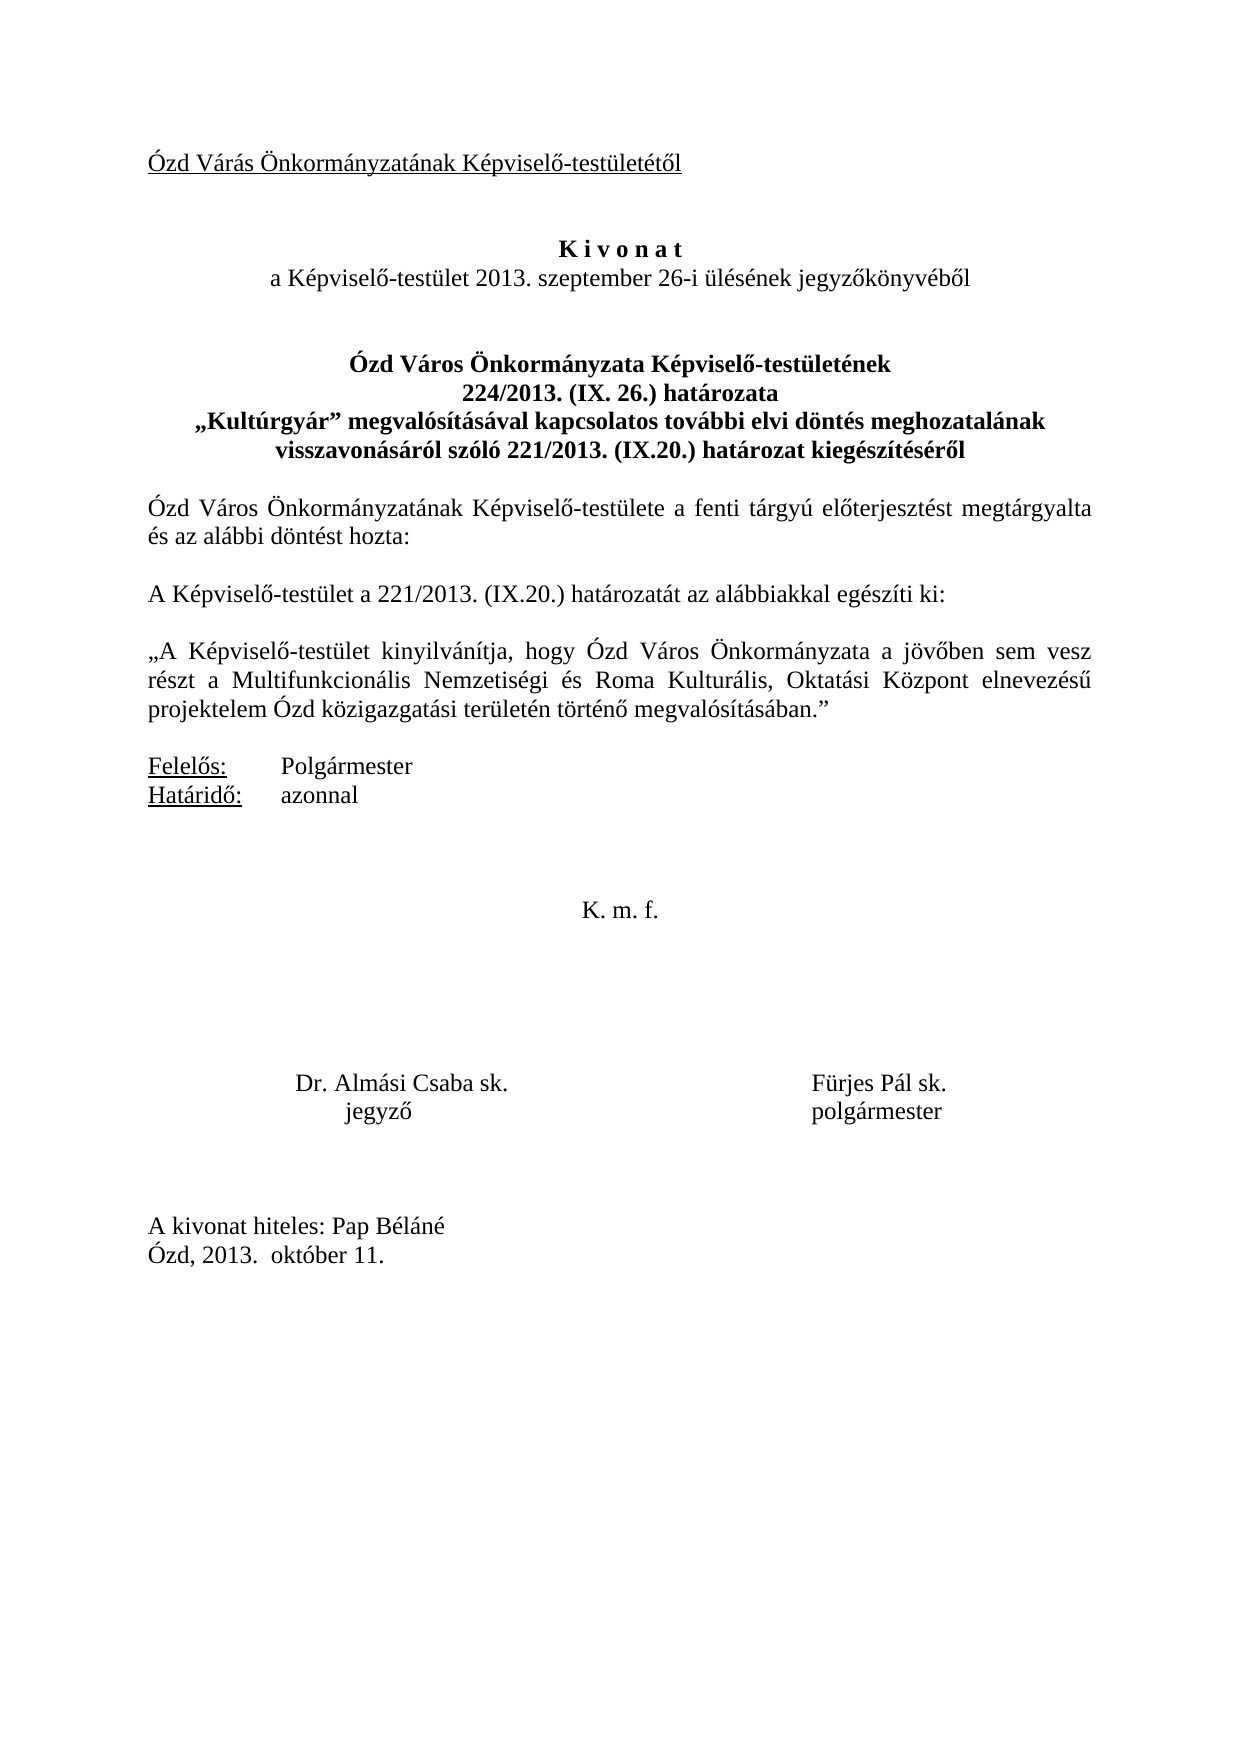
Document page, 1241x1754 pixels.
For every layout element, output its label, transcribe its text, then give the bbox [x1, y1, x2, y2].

text Ózd Város Önkormányzatának Képviselő-testülete a fenti tárgyú előterjesztést megtárgyalta és az alábbi döntést hozta: [148, 493, 1093, 550]
text Ózd Várás Önkormányzatának Képviselő-testületétől [148, 148, 1093, 176]
text a Képviselő-testület 2013. szeptember 26-i ülésének jegyzőkönyvéből [148, 263, 1093, 291]
text A kivonat hiteles: Pap Béláné [148, 1211, 1093, 1240]
text „Kultúrgyár” megvalósításával kapcsolatos további elvi döntés meghozatalának visszavonásáról szóló 221/2013. (IX.20.) határozat kiegészítéséről [148, 406, 1093, 464]
text Dr. Almási Csaba sk. Fürjes Pál sk. [148, 1068, 1093, 1096]
text Felelős: Polgármester [148, 751, 1093, 780]
text Ózd, 2013. október 11. [148, 1240, 1093, 1269]
text Ózd Város Önkormányzata Képviselő-testületének [148, 349, 1093, 378]
text „A Képviselő-testület kinyilvánítja, hogy Ózd Város Önkormányzata a jövőben sem vesz részt a Multifunkcionális Nemzetiségi és Roma Kulturális, Oktatási Központ elnevezésű projektelem Ózd közigazgatási területén történő megvalósításában.” [148, 636, 1093, 723]
text A Képviselő-testület a 221/2013. (IX.20.) határozatát az alábbiakkal egészíti ki: [148, 579, 1093, 608]
text Határidő: azonnal [148, 780, 1093, 809]
text 224/2013. (IX. 26.) határozata [148, 378, 1093, 406]
text K. m. f. [148, 895, 1093, 924]
text K i v o n a t [148, 234, 1093, 263]
text jegyző polgármester [148, 1096, 1093, 1125]
